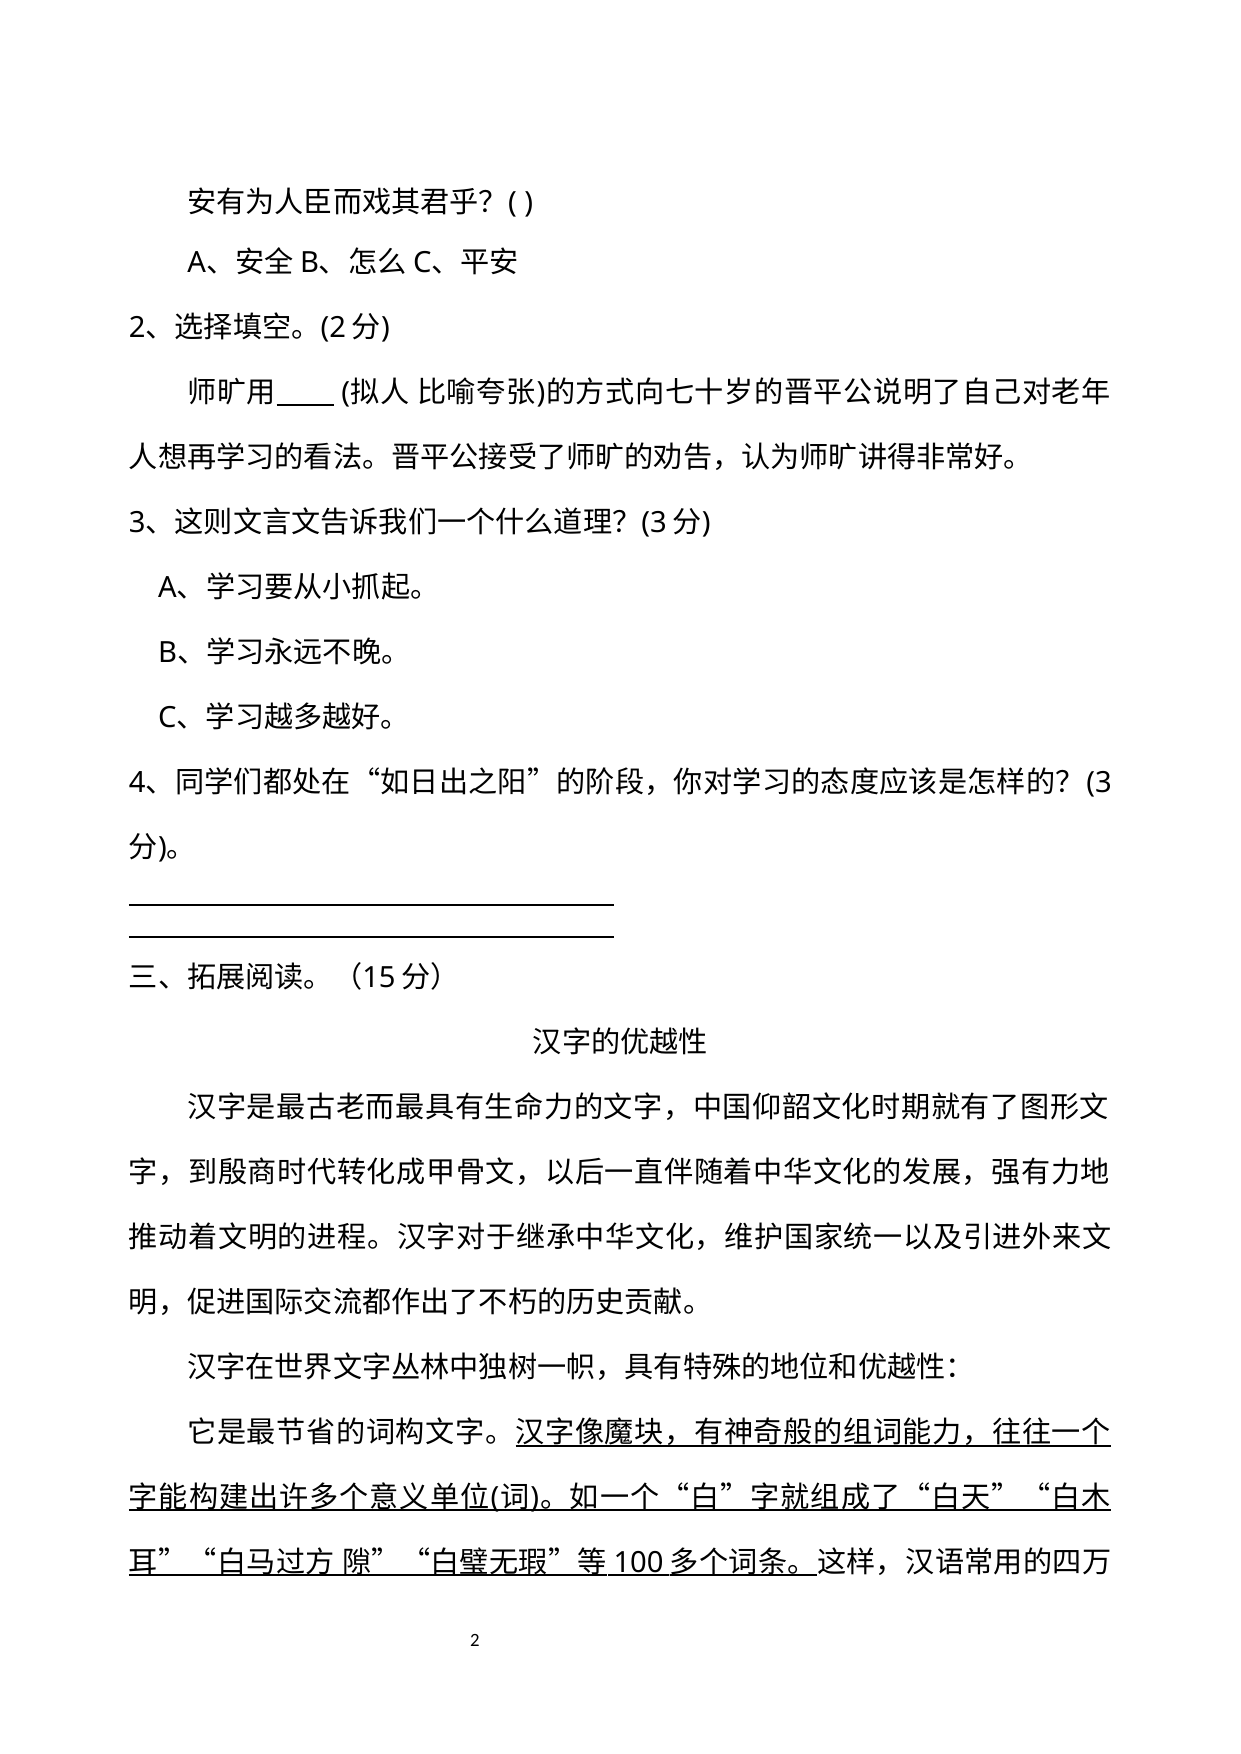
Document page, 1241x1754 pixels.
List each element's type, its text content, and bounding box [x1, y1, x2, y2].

text 2、选择填空。(2分) [129, 292, 1111, 357]
text 汉字在世界文字丛林中独树一帜，具有特殊的地位和优越性： [129, 1332, 1111, 1397]
text 汉字是最古老而最具有生命力的文字，中国仰韶文化时期就有了图形文字，到殷商时代转化成甲骨文，以后一直伴随着中华文化的发展，强有力地推动着文明的进程。汉字对于继承中华文化，维护国家统一以及引进外来文明，促进国际交流都作出了不朽的历史贡献。 [129, 1072, 1111, 1332]
text 安有为人臣而戏其君乎？( ) [129, 162, 1111, 227]
text 汉字的优越性 [129, 1007, 1111, 1072]
text 4、同学们都处在“如日出之阳”的阶段，你对学习的态度应该是怎样的？(3分)。 [129, 747, 1111, 877]
text A、安全 B、怎么 C、平安 [129, 227, 1111, 292]
text A、学习要从小抓起。 [129, 552, 1111, 617]
text 师旷用 (拟人 比喻夸张)的方式向七十岁的晋平公说明了自己对老年人想再学习的看法。晋平公接受了师旷的劝告，认为师旷讲得非常好。 [129, 357, 1111, 487]
text 三、拓展阅读。（15分） [129, 942, 1111, 1007]
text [129, 1511, 1111, 1592]
text 3、这则文言文告诉我们一个什么道理？(3分) [129, 487, 1111, 552]
text B、学习永远不晚。 [129, 617, 1111, 682]
text C、学习越多越好。 [129, 682, 1111, 747]
